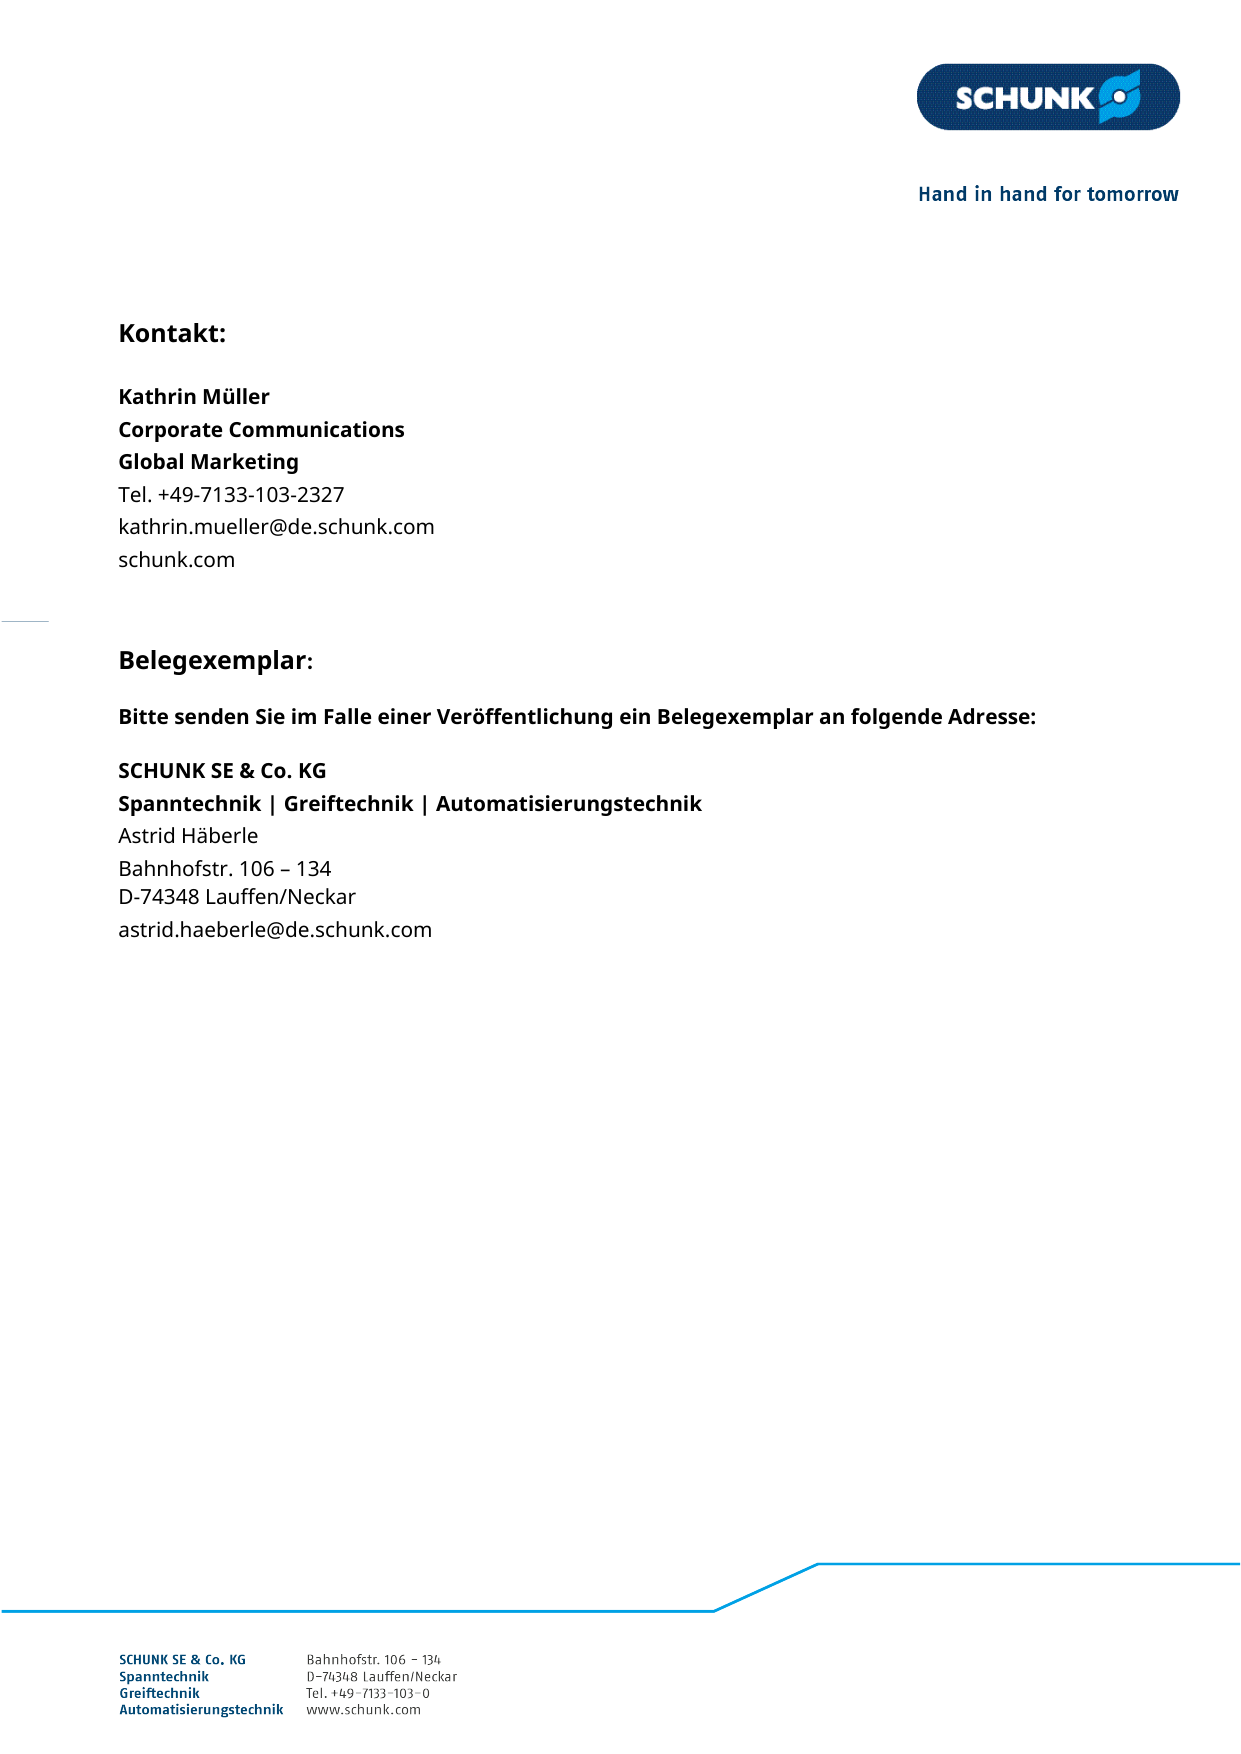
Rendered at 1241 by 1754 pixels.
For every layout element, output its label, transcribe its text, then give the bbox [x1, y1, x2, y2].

text kathrin.mueller@de.schunk.com [118, 512, 1092, 541]
text D-74348 Lauffen/Neckar [118, 882, 1211, 911]
text astrid.haeberle@de.schunk.com [118, 915, 1211, 943]
text SCHUNK SE & Co. KG [118, 756, 1092, 785]
text Belegexemplar: [118, 643, 1211, 677]
text Spanntechnik | Greiftechnik | Automatisierungstechnik [118, 789, 1092, 817]
text Bitte senden Sie im Falle einer Veröffentlichung ein Belegexemplar an folgende Adresse: [118, 702, 1211, 731]
picture [1, 1566, 1241, 1754]
text Kathrin Müller [118, 382, 1092, 411]
text Global Marketing [118, 447, 1092, 476]
text Tel. +49-7133-103-2327 [118, 480, 1092, 508]
text Astrid Häberle [118, 821, 1092, 850]
text Bahnhofstr. 106 – 134 [118, 854, 1211, 882]
text schunk.com [118, 545, 1092, 573]
text Corporate Communications [118, 415, 1092, 443]
picture [1, 1, 1241, 1609]
text Kontakt: [118, 315, 1092, 349]
